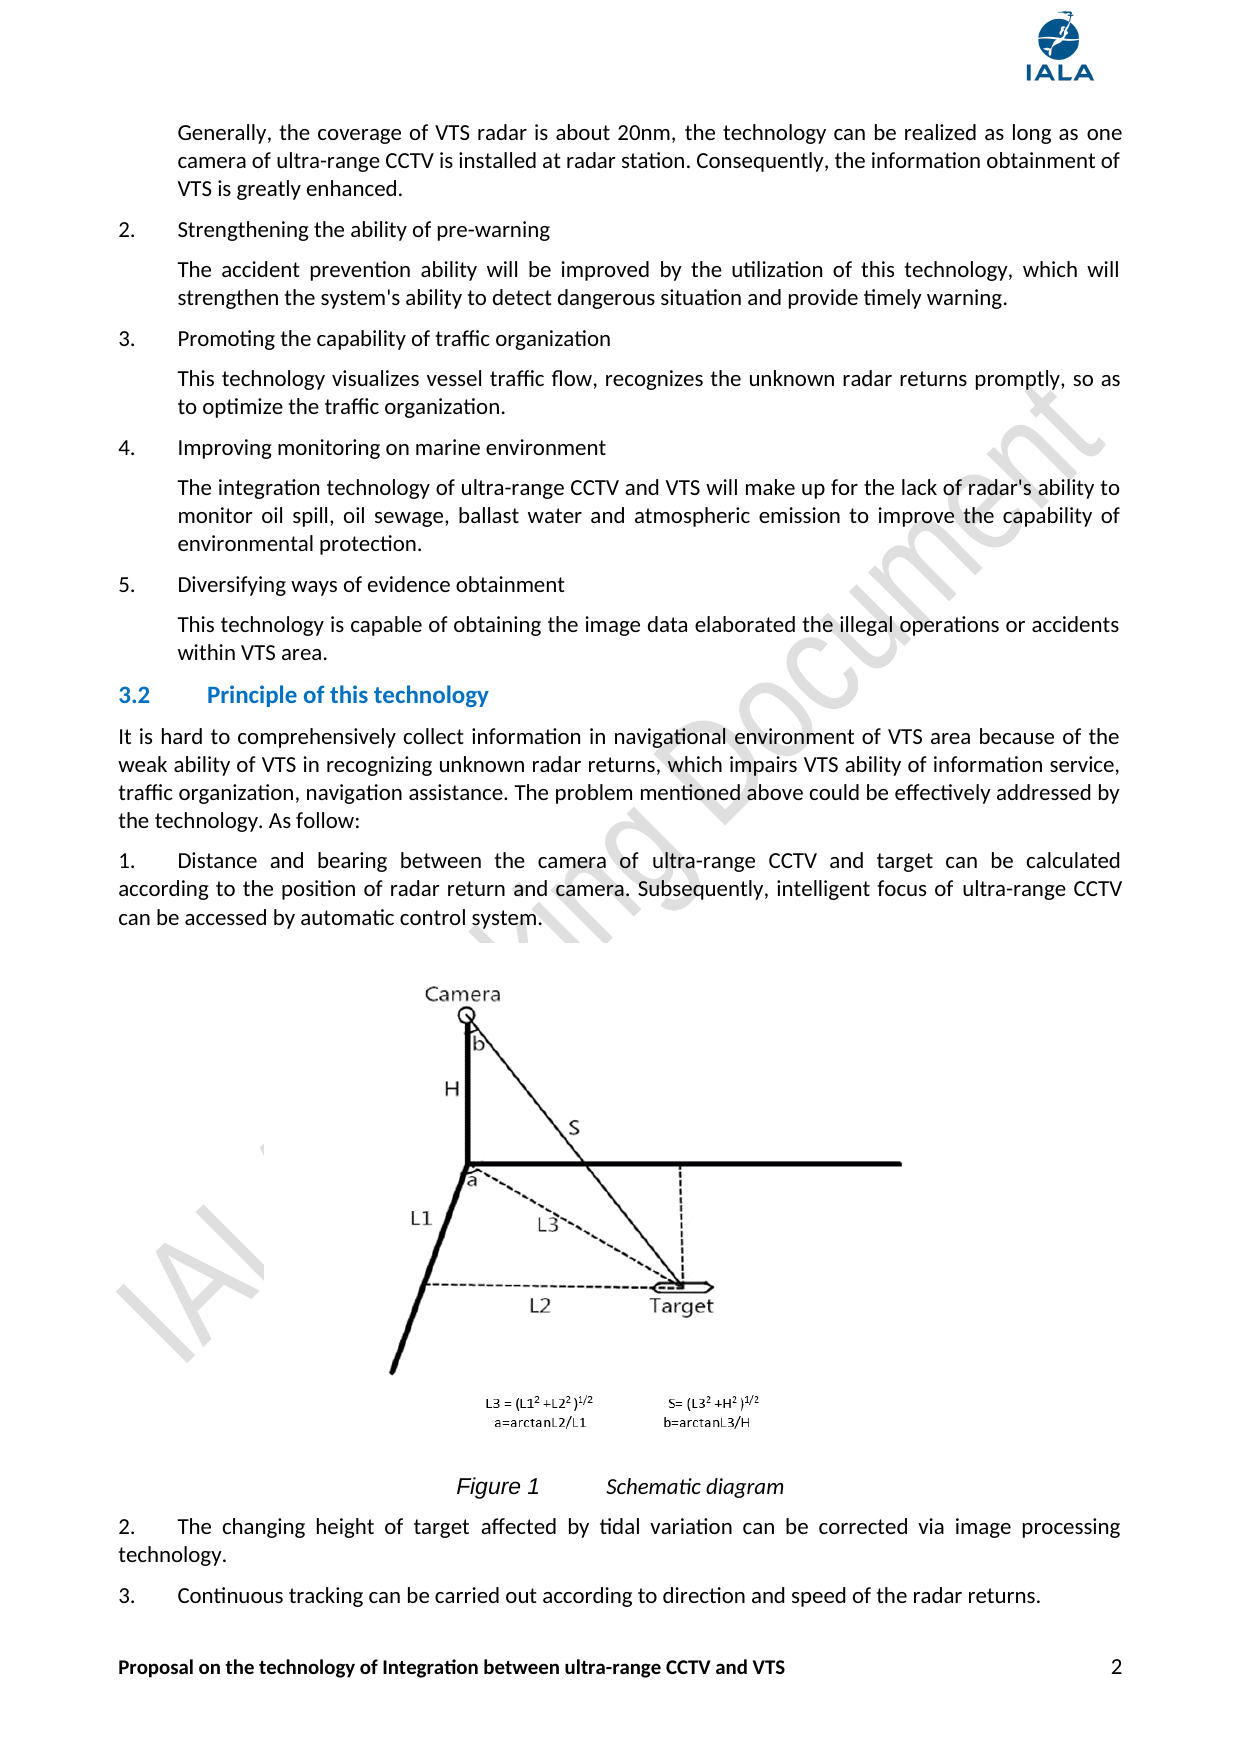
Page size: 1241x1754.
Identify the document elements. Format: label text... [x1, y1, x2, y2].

text Generally, the coverage of VTS radar is about 20nm, the technology can be realized as long as one camera of ultra-range CCTV is installed at radar station. Consequently, the information obtainment of VTS is greatly enhanced. [177, 118, 1122, 202]
list Continuous tracking can be carried out according to direction and speed of the radar returns. [118, 1581, 1122, 1609]
list Strengthening the ability of pre-warning [118, 215, 1122, 243]
list Diversifying ways of evidence obtainment [118, 570, 1122, 598]
list Principle of this technology [118, 679, 1122, 709]
text It is hard to comprehensively collect information in navigational environment of VTS area because of the weak ability of VTS in recognizing unknown radar returns, which impairs VTS ability of information service, traffic organization, navigation assistance. The problem mentioned above could be effectively addressed by the technology. As follow: [118, 722, 1122, 834]
text This technology is capable of obtaining the image data elaborated the illegal operations or accidents within VTS area. [177, 610, 1122, 666]
list This technology visualizes vessel traffic flow, recognizes the unknown radar returns promptly, so as to optimize the traffic organization. [177, 364, 1122, 420]
list The integration technology of ultra-range CCTV and VTS will make up for the lack of radar's ability to monitor oil spill, oil sewage, ballast water and atmospheric emission to improve the capability of environmental protection. [177, 473, 1122, 557]
list Improving monitoring on marine environment [118, 433, 1122, 461]
list Figure 1 Schematic diagram [118, 1472, 1122, 1500]
text The accident prevention ability will be improved by the utilization of this technology, which will strengthen the system's ability to detect dangerous situation and provide timely warning. [177, 255, 1122, 311]
picture [264, 943, 977, 1460]
list Distance and bearing between the camera of ultra-range CCTV and target can be calculated according to the position of radar return and camera. Subsequently, intelligent focus of ultra-range CCTV can be accessed by automatic control system. [118, 847, 1122, 931]
list Promoting the capability of traffic organization [118, 324, 1122, 352]
list The changing height of target affected by tidal variation can be corrected via image processing technology. [118, 1512, 1122, 1568]
picture [1011, 3, 1106, 96]
